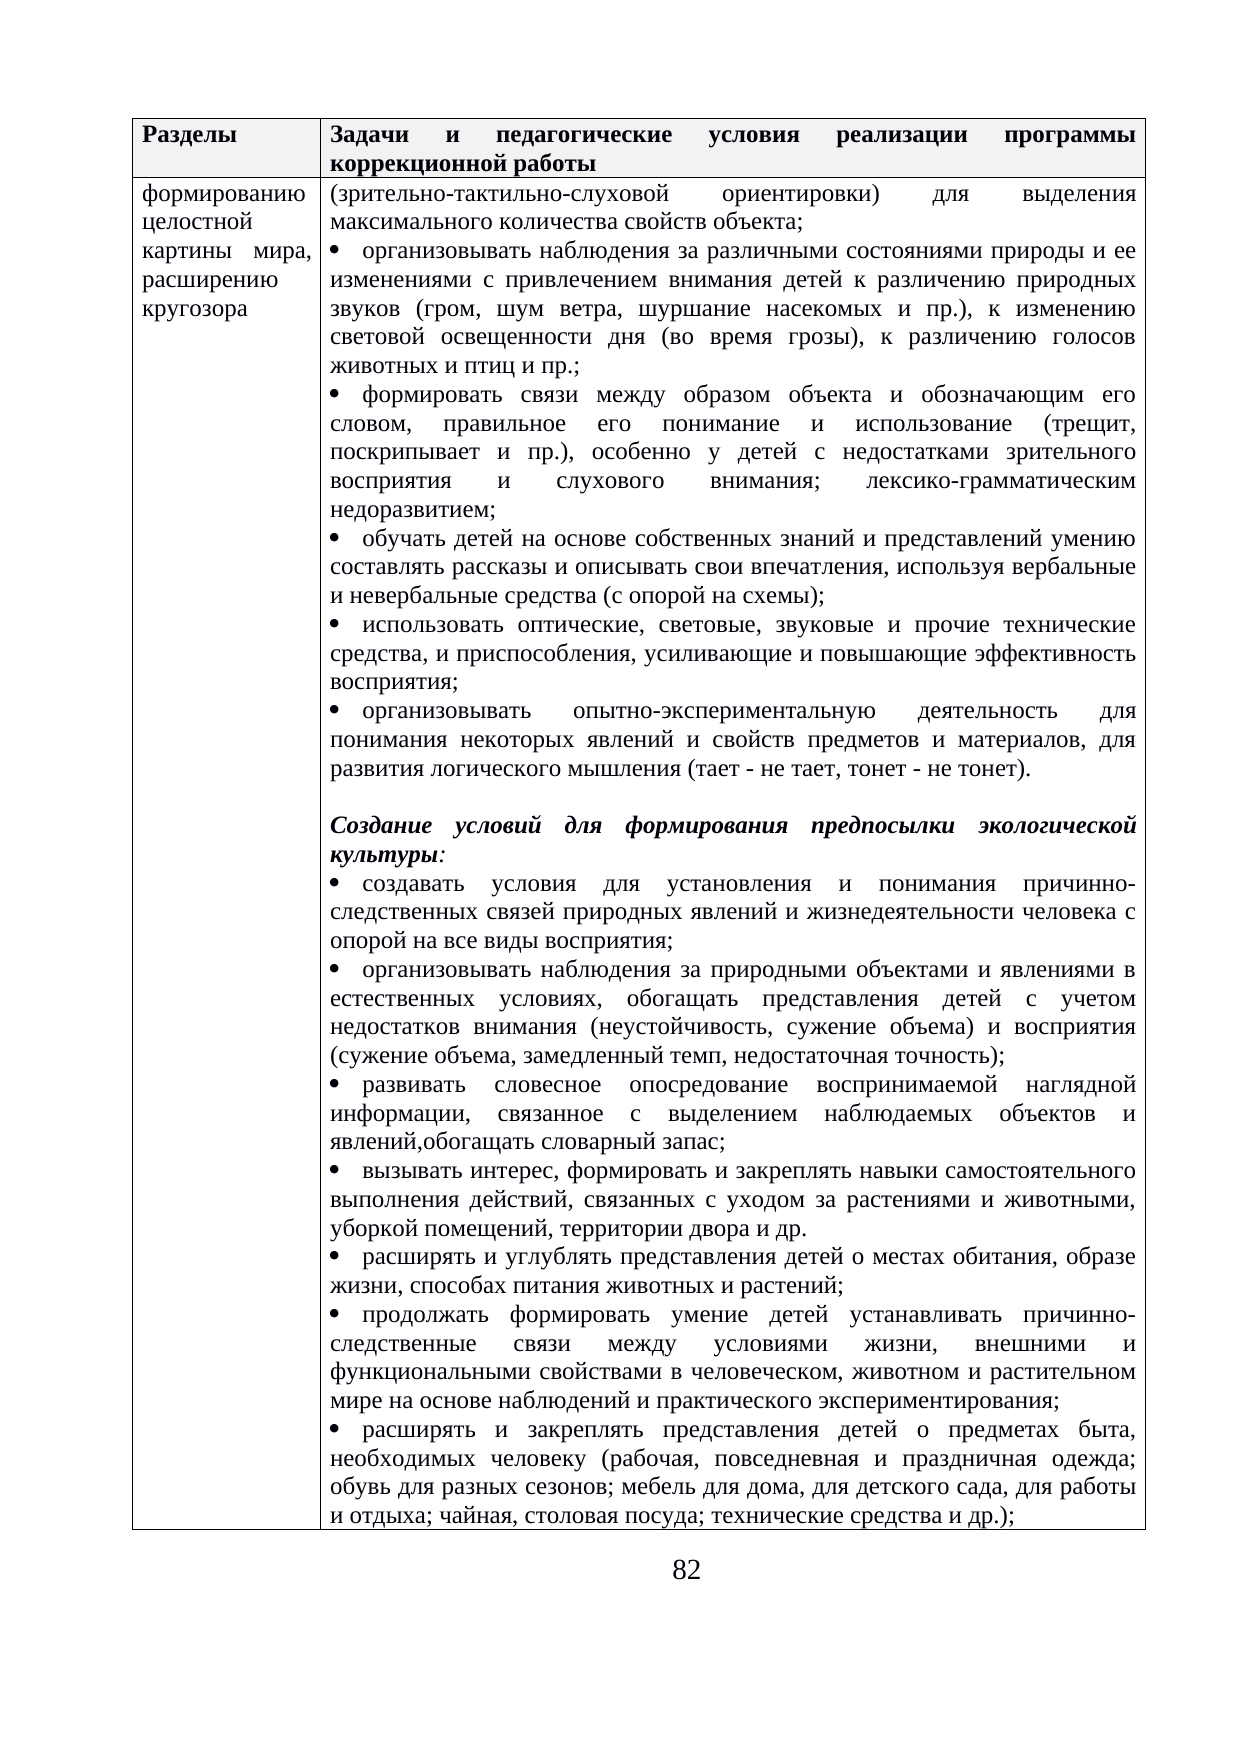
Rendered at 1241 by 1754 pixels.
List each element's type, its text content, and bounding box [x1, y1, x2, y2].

table_header Задачи и педагогические условия реализации программы коррекционной работы [321, 119, 1145, 177]
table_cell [133, 178, 320, 1529]
table_header Разделы [133, 119, 320, 177]
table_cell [321, 178, 1145, 1529]
